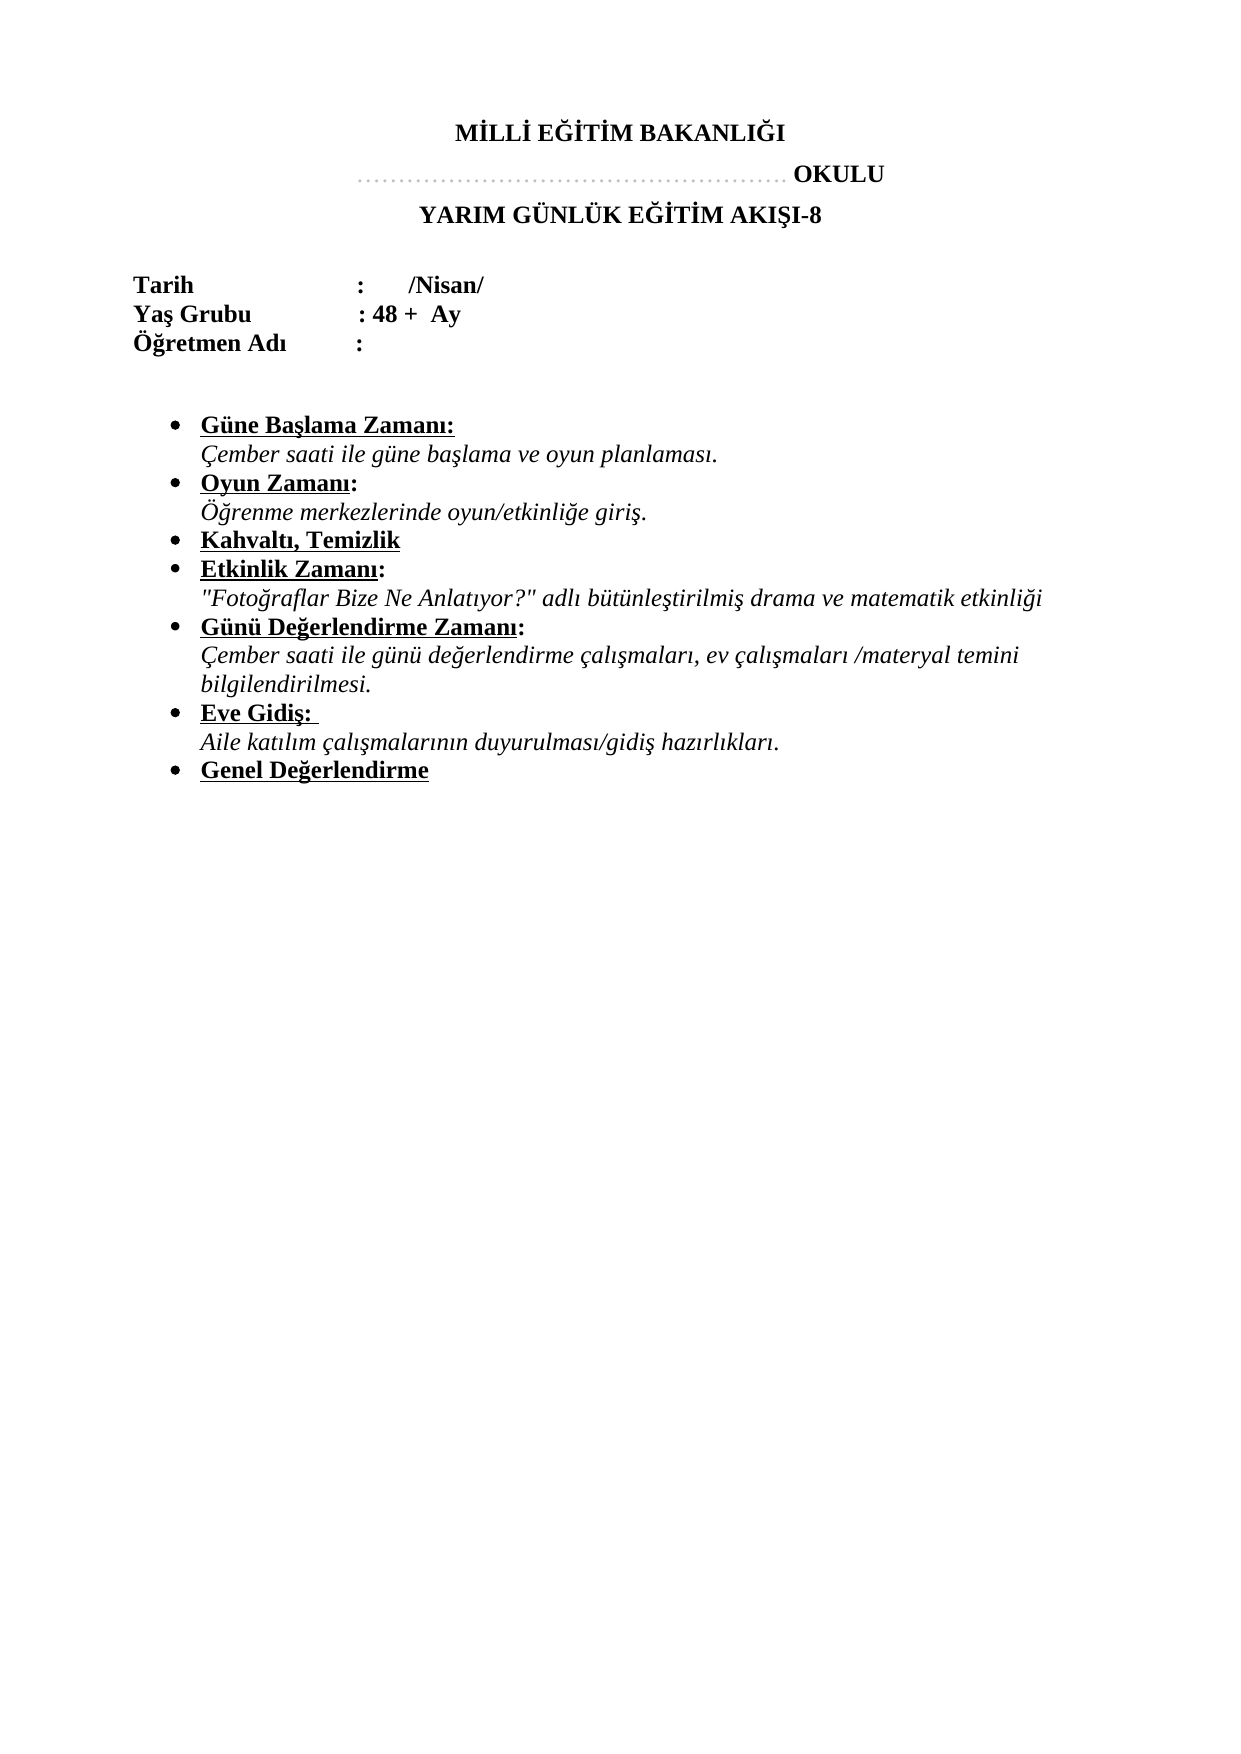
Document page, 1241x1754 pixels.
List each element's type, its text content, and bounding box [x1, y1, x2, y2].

text Tarih : /Nisan/ [133, 271, 1092, 299]
text MİLLİ EĞİTİM BAKANLIĞI [148, 118, 1092, 147]
list Çember saati ile günü değerlendirme çalışmaları, ev çalışmaları /materyal temini bilgilendirilmesi. [200, 641, 1070, 698]
list Eve Gidiş: [171, 698, 1070, 727]
text ……………………………………………. OKULU [148, 159, 1092, 188]
list Genel Değerlendirme [171, 756, 1070, 784]
list Etkinlik Zamanı: [171, 554, 1070, 583]
text "Fotoğraflar Bize Ne Anlatıyor?" adlı bütünleştirilmiş drama ve matematik etkinliği [200, 583, 1092, 612]
list Öğrenme merkezlerinde oyun/etkinliğe giriş. [200, 497, 1070, 526]
list Çember saati ile güne başlama ve oyun planlaması. [200, 439, 1070, 468]
text Yaş Grubu : 48 + Ay [133, 299, 1092, 328]
list Aile katılım çalışmalarının duyurulması/gidiş hazırlıkları. [200, 727, 1070, 756]
list Oyun Zamanı: [171, 468, 1070, 497]
text Öğretmen Adı : [133, 328, 1092, 357]
list Güne Başlama Zamanı: [171, 411, 1070, 439]
list Kahvaltı, Temizlik [171, 526, 1070, 554]
list Günü Değerlendirme Zamanı: [171, 612, 1070, 641]
text YARIM GÜNLÜK EĞİTİM AKIŞI-8 [148, 201, 1092, 229]
